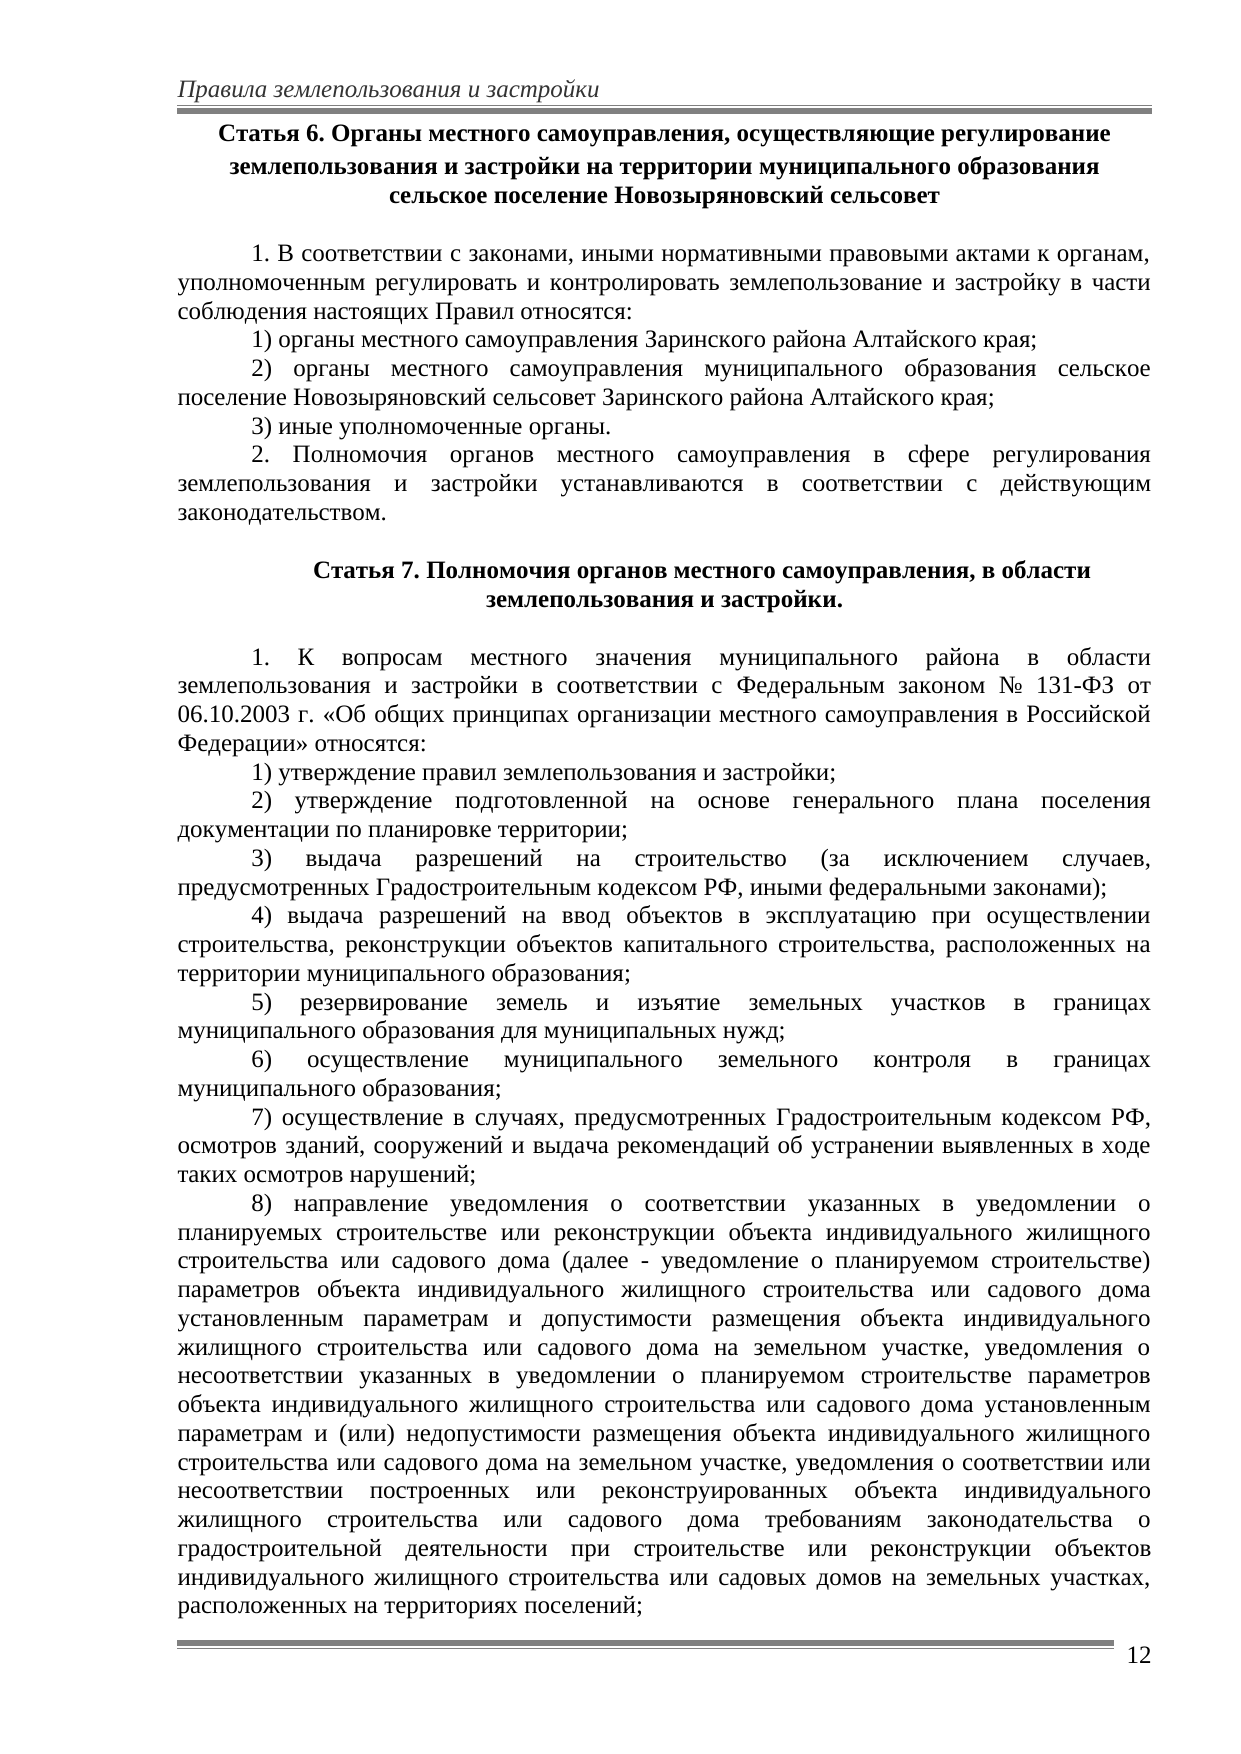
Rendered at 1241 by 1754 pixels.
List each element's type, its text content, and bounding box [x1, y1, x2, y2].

text 1) утверждение правил землепользования и застройки; [177, 757, 1152, 785]
text 2. Полномочия органов местного самоуправления в сфере регулирования землепользования и застройки устанавливаются в соответствии с действующим законодательством. [177, 439, 1152, 526]
text 3) иные уполномоченные органы. [177, 411, 1152, 439]
text 4) выдача разрешений на ввод объектов в эксплуатацию при осуществлении строительства, реконструкции объектов капитального строительства, расположенных на территории муниципального образования; [177, 900, 1152, 987]
text 1. К вопросам местного значения муниципального района в области землепользования и застройки в соответствии с Федеральным законом № 131-ФЗ от 06.10.2003 г. «Об общих принципах организации местного самоуправления в Российской Федерации» относятся: [177, 642, 1152, 757]
text 1) органы местного самоуправления Заринского района Алтайского края; [177, 324, 1152, 353]
text Статья 7. Полномочия органов местного самоуправления, в области землепользования и застройки. [177, 555, 1152, 612]
text 7) осуществление в случаях, предусмотренных Градостроительным кодексом РФ, осмотров зданий, сооружений и выдача рекомендаций об устранении выявленных в ходе таких осмотров нарушений; [177, 1102, 1152, 1188]
text Статья 6. Органы местного самоуправления, осуществляющие регулирование землепользования и застройки на территории муниципального образования сельское поселение Новозыряновский сельсовет [177, 118, 1152, 209]
text 2) органы местного самоуправления муниципального образования сельское поселение Новозыряновский сельсовет Заринского района Алтайского края; [177, 353, 1152, 411]
text 2) утверждение подготовленной на основе генерального плана поселения документации по планировке территории; [177, 785, 1152, 843]
text 3) выдача разрешений на строительство (за исключением случаев, предусмотренных Градостроительным кодексом РФ, иными федеральными законами); [177, 843, 1152, 900]
text 1. В соответствии с законами, иными нормативными правовыми актами к органам, уполномоченным регулировать и контролировать землепользование и застройку в части соблюдения настоящих Правил относятся: [177, 238, 1152, 324]
text 6) осуществление муниципального земельного контроля в границах муниципального образования; [177, 1044, 1152, 1102]
text 8) направление уведомления о соответствии указанных в уведомлении о планируемых строительстве или реконструкции объекта индивидуального жилищного строительства или садового дома (далее - уведомление о планируемом строительстве) параметров объекта индивидуального жилищного строительства или садового дома установленным параметрам и допустимости размещения объекта индивидуального жилищного строительства или садового дома на земельном участке, уведомления о несоответствии указанных в уведомлении о планируемом строительстве параметров объекта индивидуального жилищного строительства или садового дома установленным параметрам и (или) недопустимости размещения объекта индивидуального жилищного строительства или садового дома на земельном участке, уведомления о соответствии или несоответствии построенных или реконструированных объекта индивидуального жилищного строительства или садового дома требованиям законодательства о градостроительной деятельности при строительстве или реконструкции объектов индивидуального жилищного строительства или садовых домов на земельных участках, расположенных на территориях поселений; [177, 1188, 1152, 1619]
text 5) резервирование земель и изъятие земельных участков в границах муниципального образования для муниципальных нужд; [177, 987, 1152, 1044]
